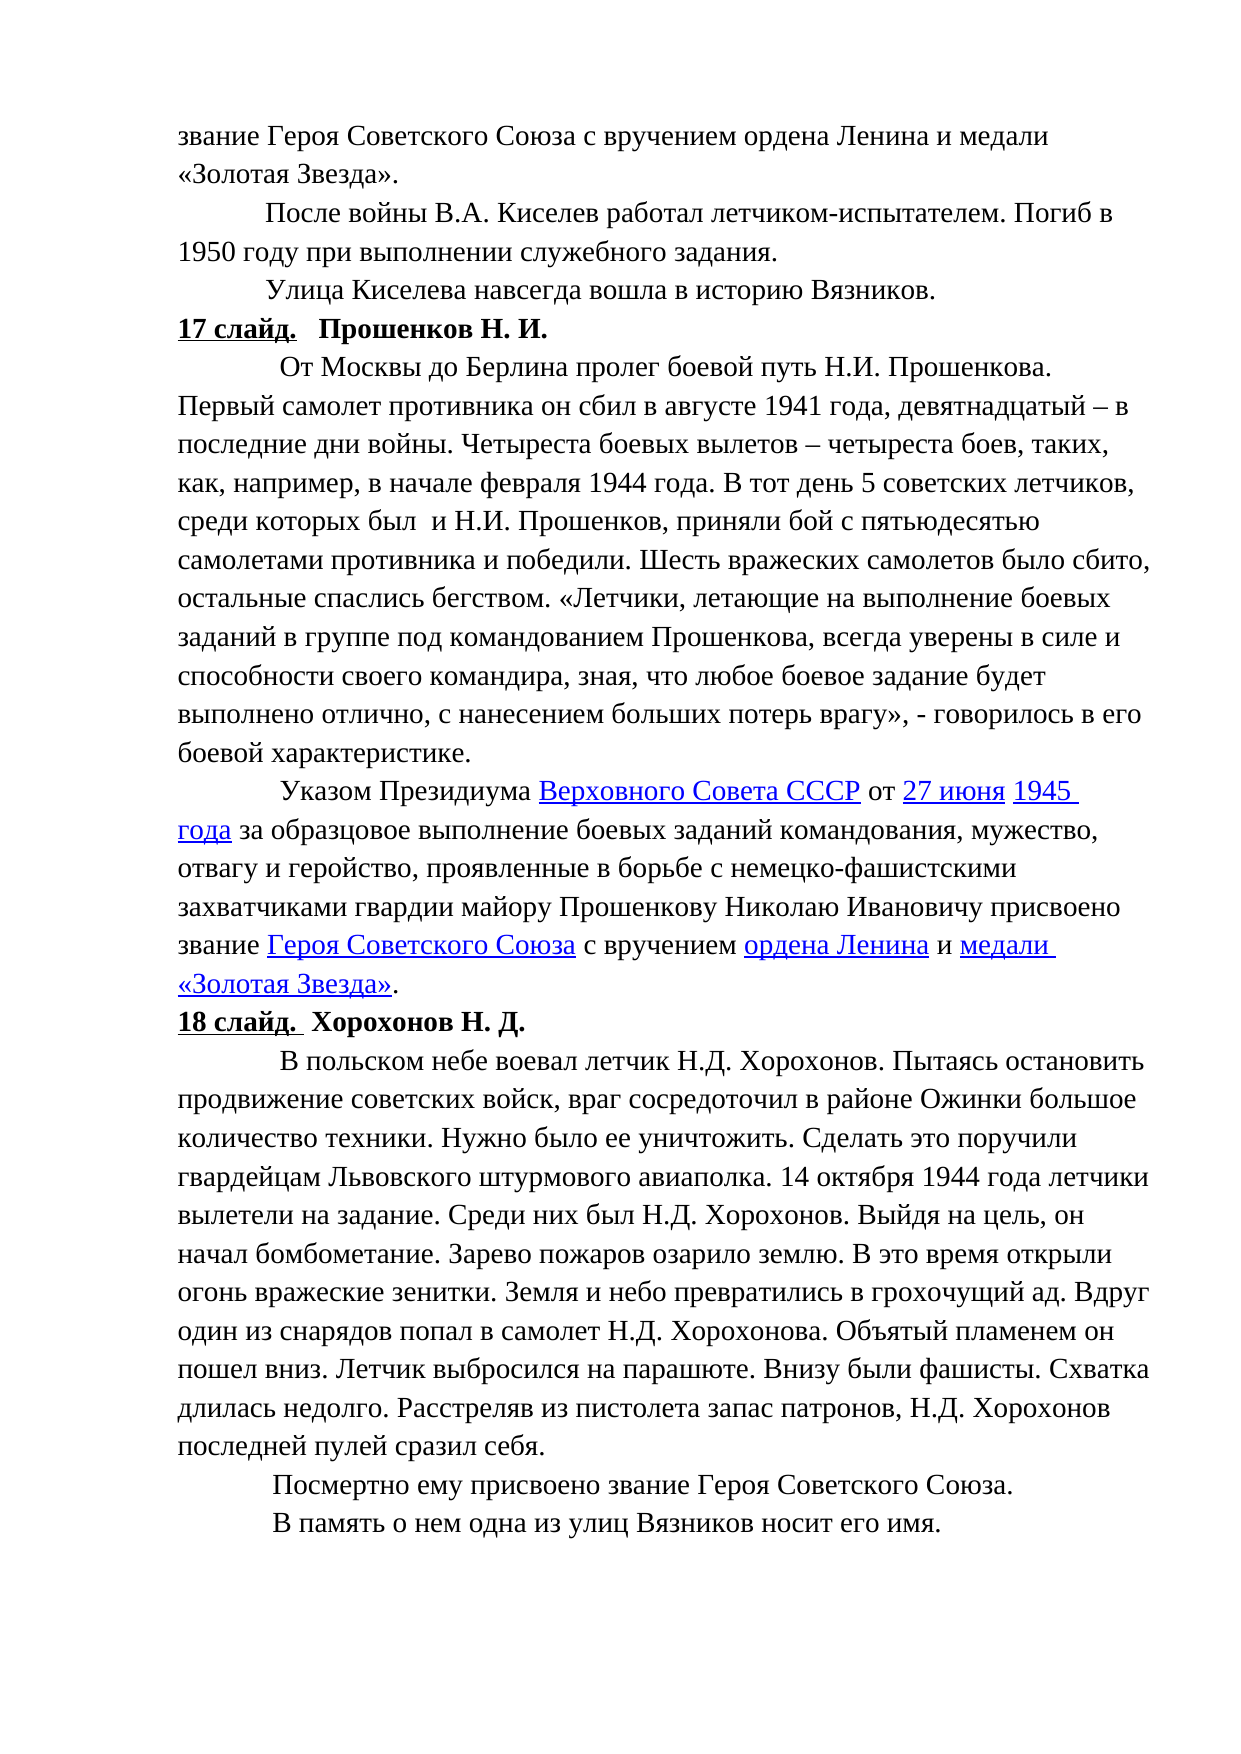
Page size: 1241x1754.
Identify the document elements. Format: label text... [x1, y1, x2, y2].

text В польском небе воевал летчик Н.Д. Хорохонов. Пытаясь остановить продвижение советских войск, враг сосредоточил в районе Ожинки большое количество техники. Нужно было ее уничтожить. Сделать это поручили гвардейцам Львовского штурмового авиаполка. 14 октября 1944 года летчики вылетели на задание. Среди них был Н.Д. Хорохонов. Выйдя на цель, он начал бомбометание. Зарево пожаров озарило землю. В это время открыли огонь вражеские зенитки. Земля и небо превратились в грохочущий ад. Вдруг один из снарядов попал в самолет Н.Д. Хорохонова. Объятый пламенем он пошел вниз. Летчик выбросился на парашюте. Внизу были фашисты. Схватка длилась недолго. Расстреляв из пистолета запас патронов, Н.Д. Хорохонов последней пулей сразил себя. [177, 1043, 1152, 1462]
text 17 слайд. Прошенков Н. И. [177, 311, 1152, 344]
text От Москвы до Берлина пролег боевой путь Н.И. Прошенкова. Первый самолет противника он сбил в августе 1941 года, девятнадцатый – в последние дни войны. Четыреста боевых вылетов – четыреста боев, таких, как, например, в начале февраля 1944 года. В тот день 5 советских летчиков, среди которых был и Н.И. Прошенков, приняли бой с пятьюдесятью самолетами противника и победили. Шесть вражеских самолетов было сбито, остальные спаслись бегством. «Летчики, летающие на выполнение боевых заданий в группе под командованием Прошенкова, всегда уверены в силе и способности своего командира, зная, что любое боевое задание будет выполнено отлично, с нанесением больших потерь врагу», - говорилось в его боевой характеристике. [177, 349, 1152, 768]
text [177, 118, 1152, 190]
text В память о нем одна из улиц Вязников носит его имя. [177, 1506, 1152, 1539]
text 18 слайд. Хорохонов Н. Д. [177, 1004, 1152, 1038]
text Посмертно ему присвоено звание Героя Советского Союза. [177, 1467, 1152, 1501]
text Улица Киселева навсегда вошла в историю Вязников. [177, 272, 1152, 306]
text После войны В.А. Киселев работал летчиком-испытателем. Погиб в 1950 году при выполнении служебного задания. [177, 195, 1152, 267]
text Указом Президиума Верховного Совета СССР от 27 июня 1945 года за образцовое выполнение боевых заданий командования, мужество, отвагу и геройство, проявленные в борьбе с немецко-фашистскими захватчиками гвардии майору Прошенкову Николаю Ивановичу присвоено звание Героя Советского Союза с вручением ордена Ленина и медали «Золотая Звезда». [177, 773, 1152, 999]
